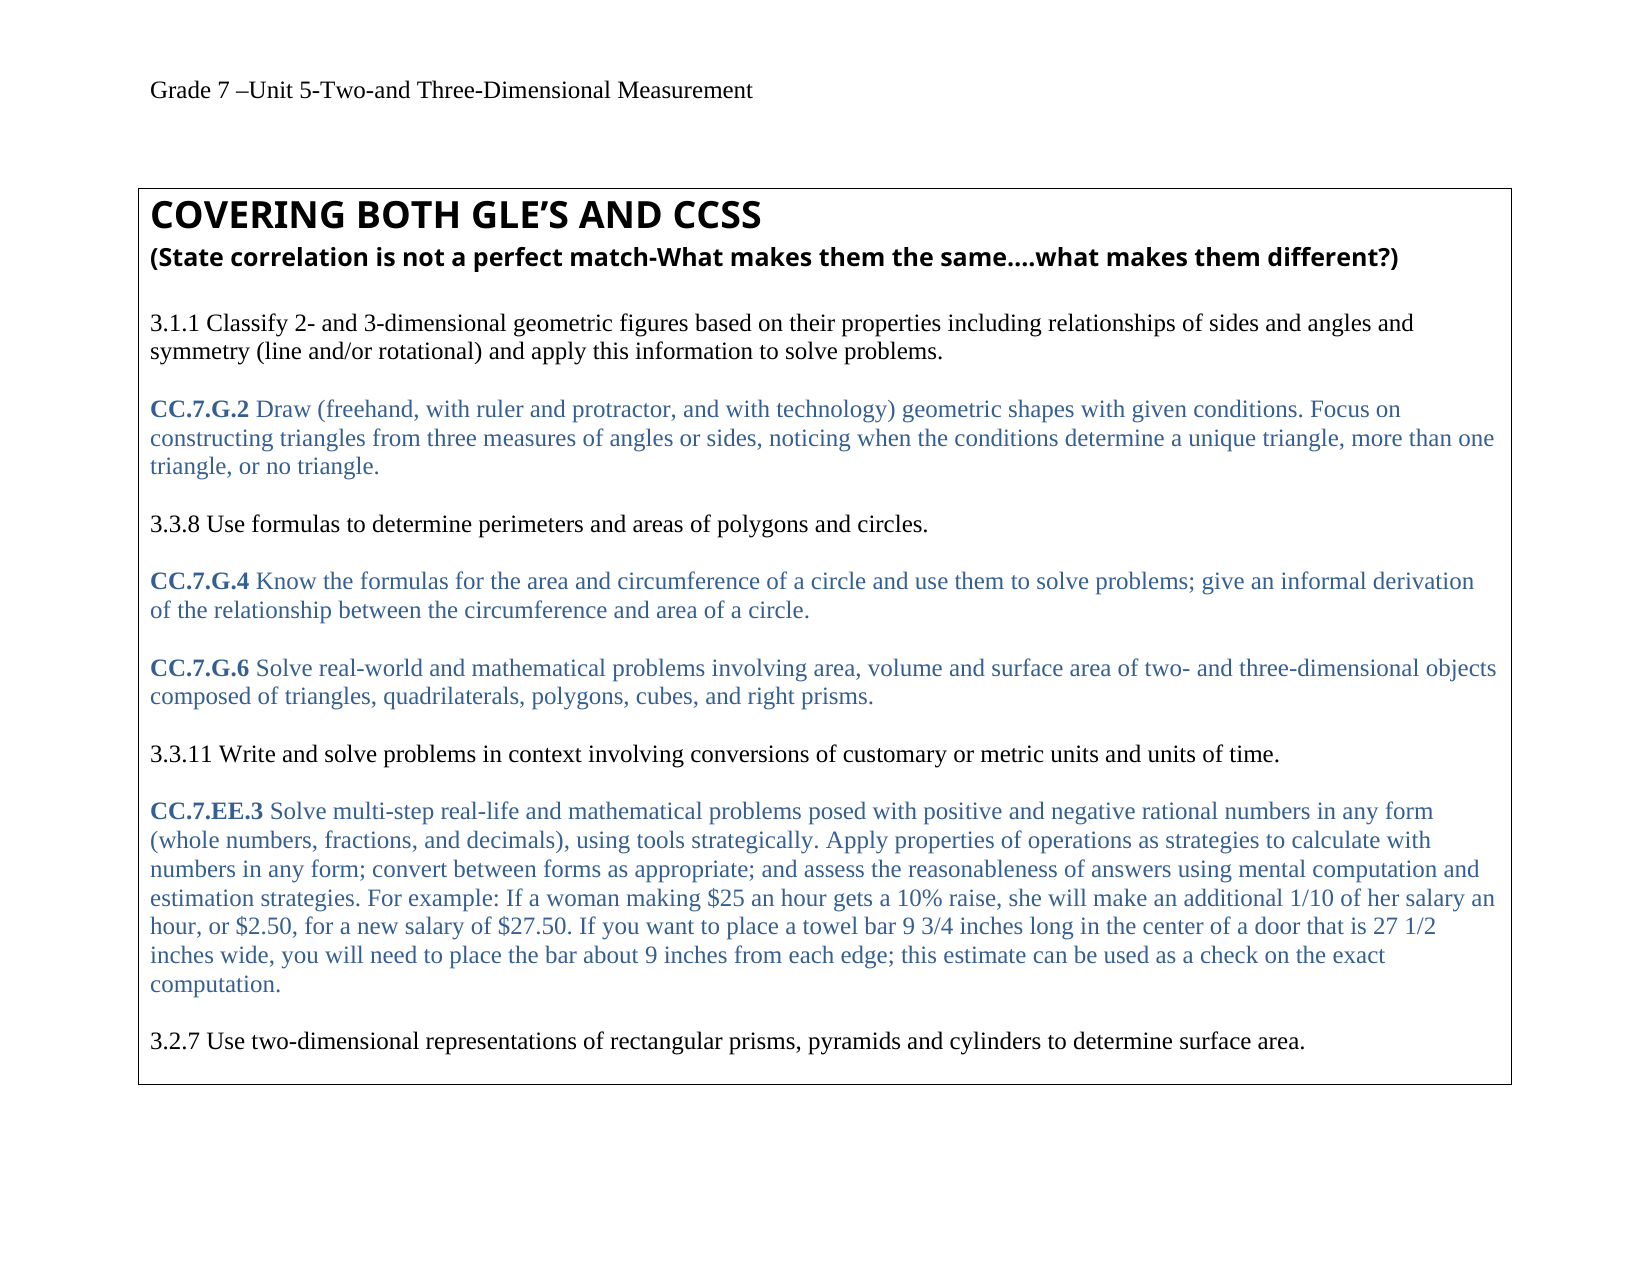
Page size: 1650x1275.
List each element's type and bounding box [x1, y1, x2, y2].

table_header [139, 189, 1511, 1084]
